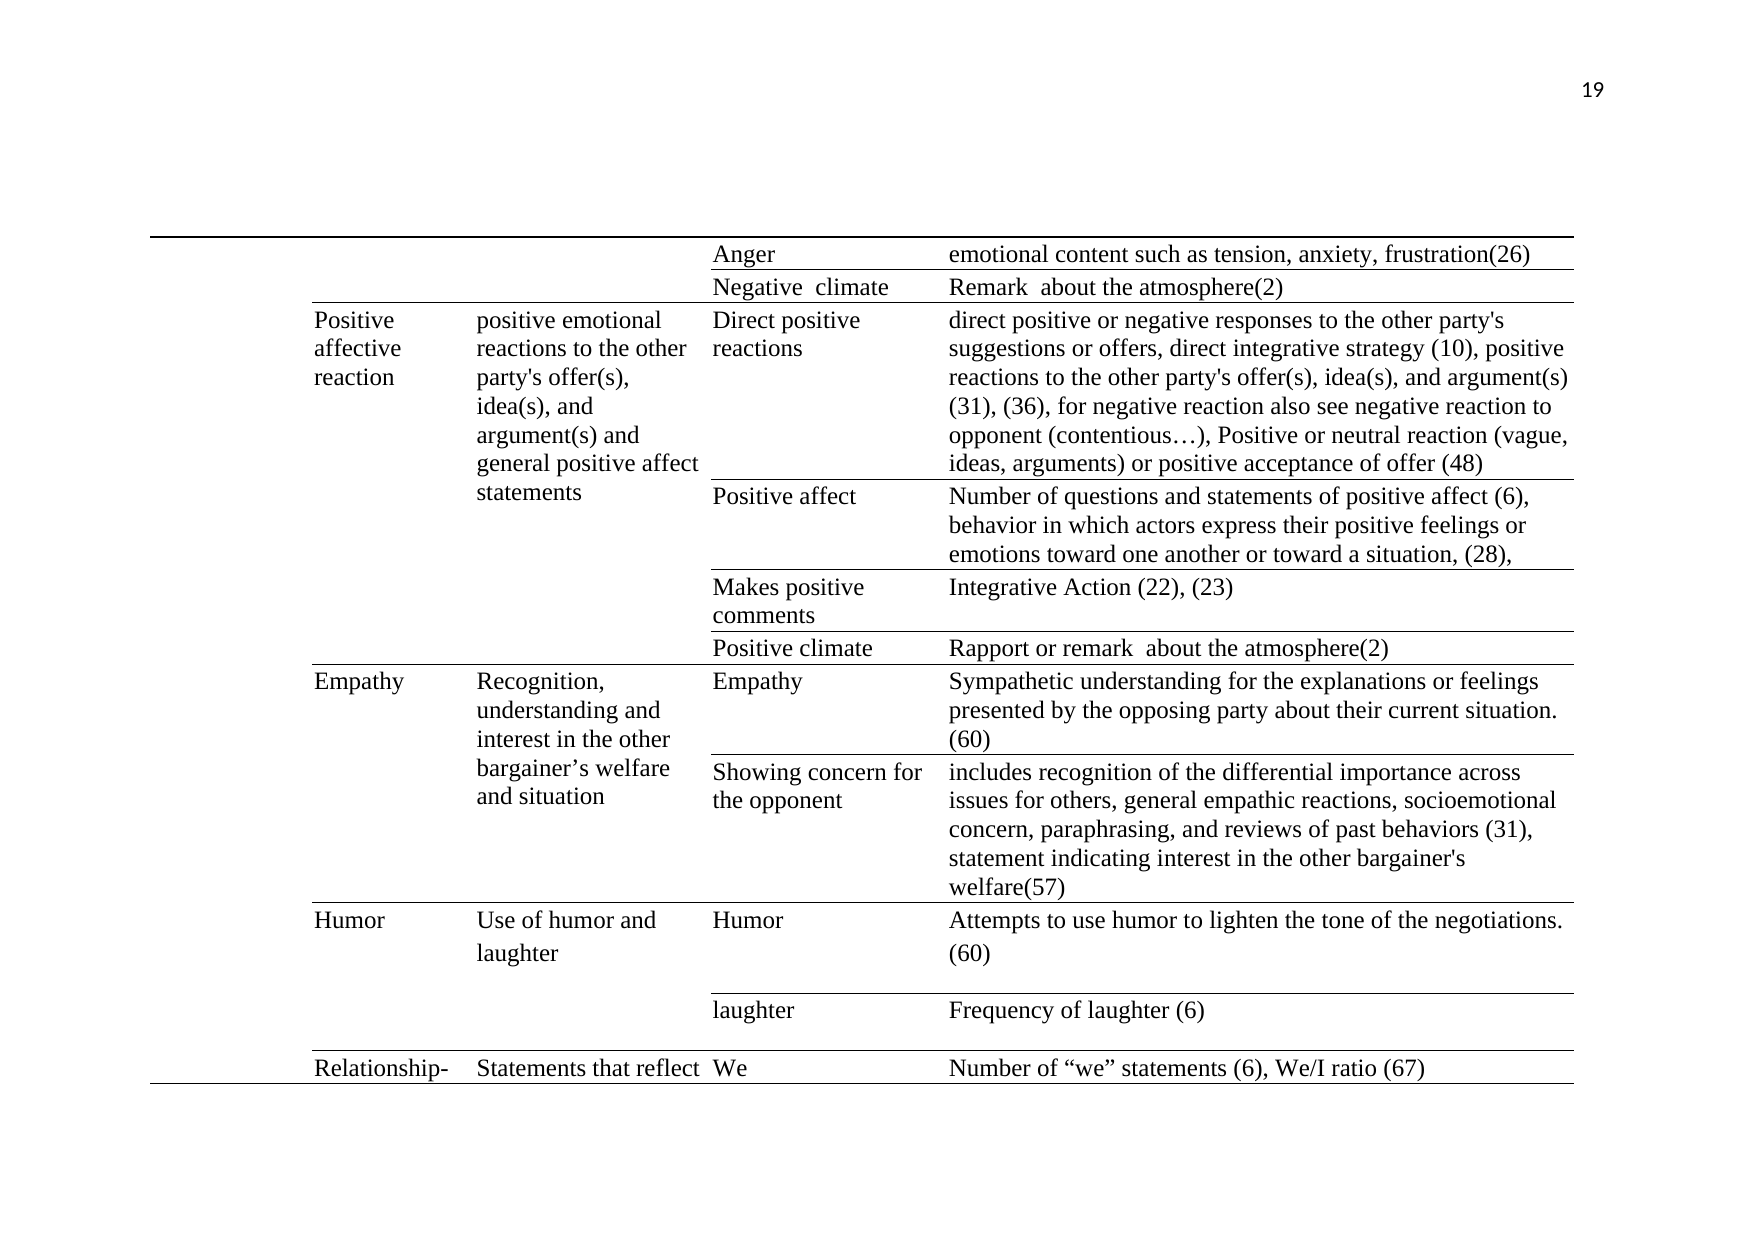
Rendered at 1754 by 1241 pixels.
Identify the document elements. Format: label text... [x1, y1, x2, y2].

table_cell Positive affective reaction [312, 303, 475, 664]
table_cell laughter [711, 994, 947, 1050]
table_cell Rapport or remark about the atmosphere(2) [947, 632, 1574, 664]
table_cell Empathy [711, 665, 947, 754]
table_cell Integrative Action (22), (23) [947, 570, 1574, 631]
table_cell Positive affect [711, 480, 947, 569]
table_cell Direct positive reactions [711, 303, 947, 479]
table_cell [711, 238, 947, 269]
table_cell Negative climate [711, 270, 947, 302]
table_cell positive emotional reactions to the other party's offer(s), idea(s), and argument(s) and general positive affect statements [475, 303, 711, 664]
table_cell Remark about the atmosphere(2) [947, 270, 1574, 302]
table_cell Frequency of laughter (6) [947, 994, 1574, 1050]
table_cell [475, 1051, 711, 1083]
table_cell Positive climate [711, 632, 947, 664]
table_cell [947, 238, 1574, 269]
table_cell includes recognition of the differential importance across issues for others, general empathic reactions, socioemotional concern, paraphrasing, and reviews of past behaviors (31), statement indicating interest in the other bargainer's welfare(57) [947, 755, 1574, 902]
table_cell Humor [711, 903, 947, 993]
table_cell Recognition, understanding and interest in the other bargainer’s welfare and situation [475, 665, 711, 902]
table_cell Use of humor and laughter [475, 903, 711, 1050]
table_cell We [711, 1051, 947, 1083]
table_cell Empathy [312, 665, 475, 902]
table_cell Sympathetic understanding for the explanations or feelings presented by the opposing party about their current situation. (60) [947, 665, 1574, 754]
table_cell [312, 1051, 475, 1083]
table_cell Showing concern for the opponent [711, 755, 947, 902]
table_cell Makes positive comments [711, 570, 947, 631]
table_cell Attempts to use humor to lighten the tone of the negotiations. (60) [947, 903, 1574, 993]
table_cell direct positive or negative responses to the other party's suggestions or offers, direct integrative strategy (10), positive reactions to the other party's offer(s), idea(s), and argument(s) (31), (36), for negative reaction also see negative reaction to opponent (contentious…), Positive or neutral reaction (vague, ideas, arguments) or positive acceptance of offer (48) [947, 303, 1574, 479]
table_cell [947, 1051, 1574, 1083]
table_cell Humor [312, 903, 475, 1050]
table_cell Number of questions and statements of positive affect (6), behavior in which actors express their positive feelings or emotions toward one another or toward a situation, (28), [947, 480, 1574, 569]
